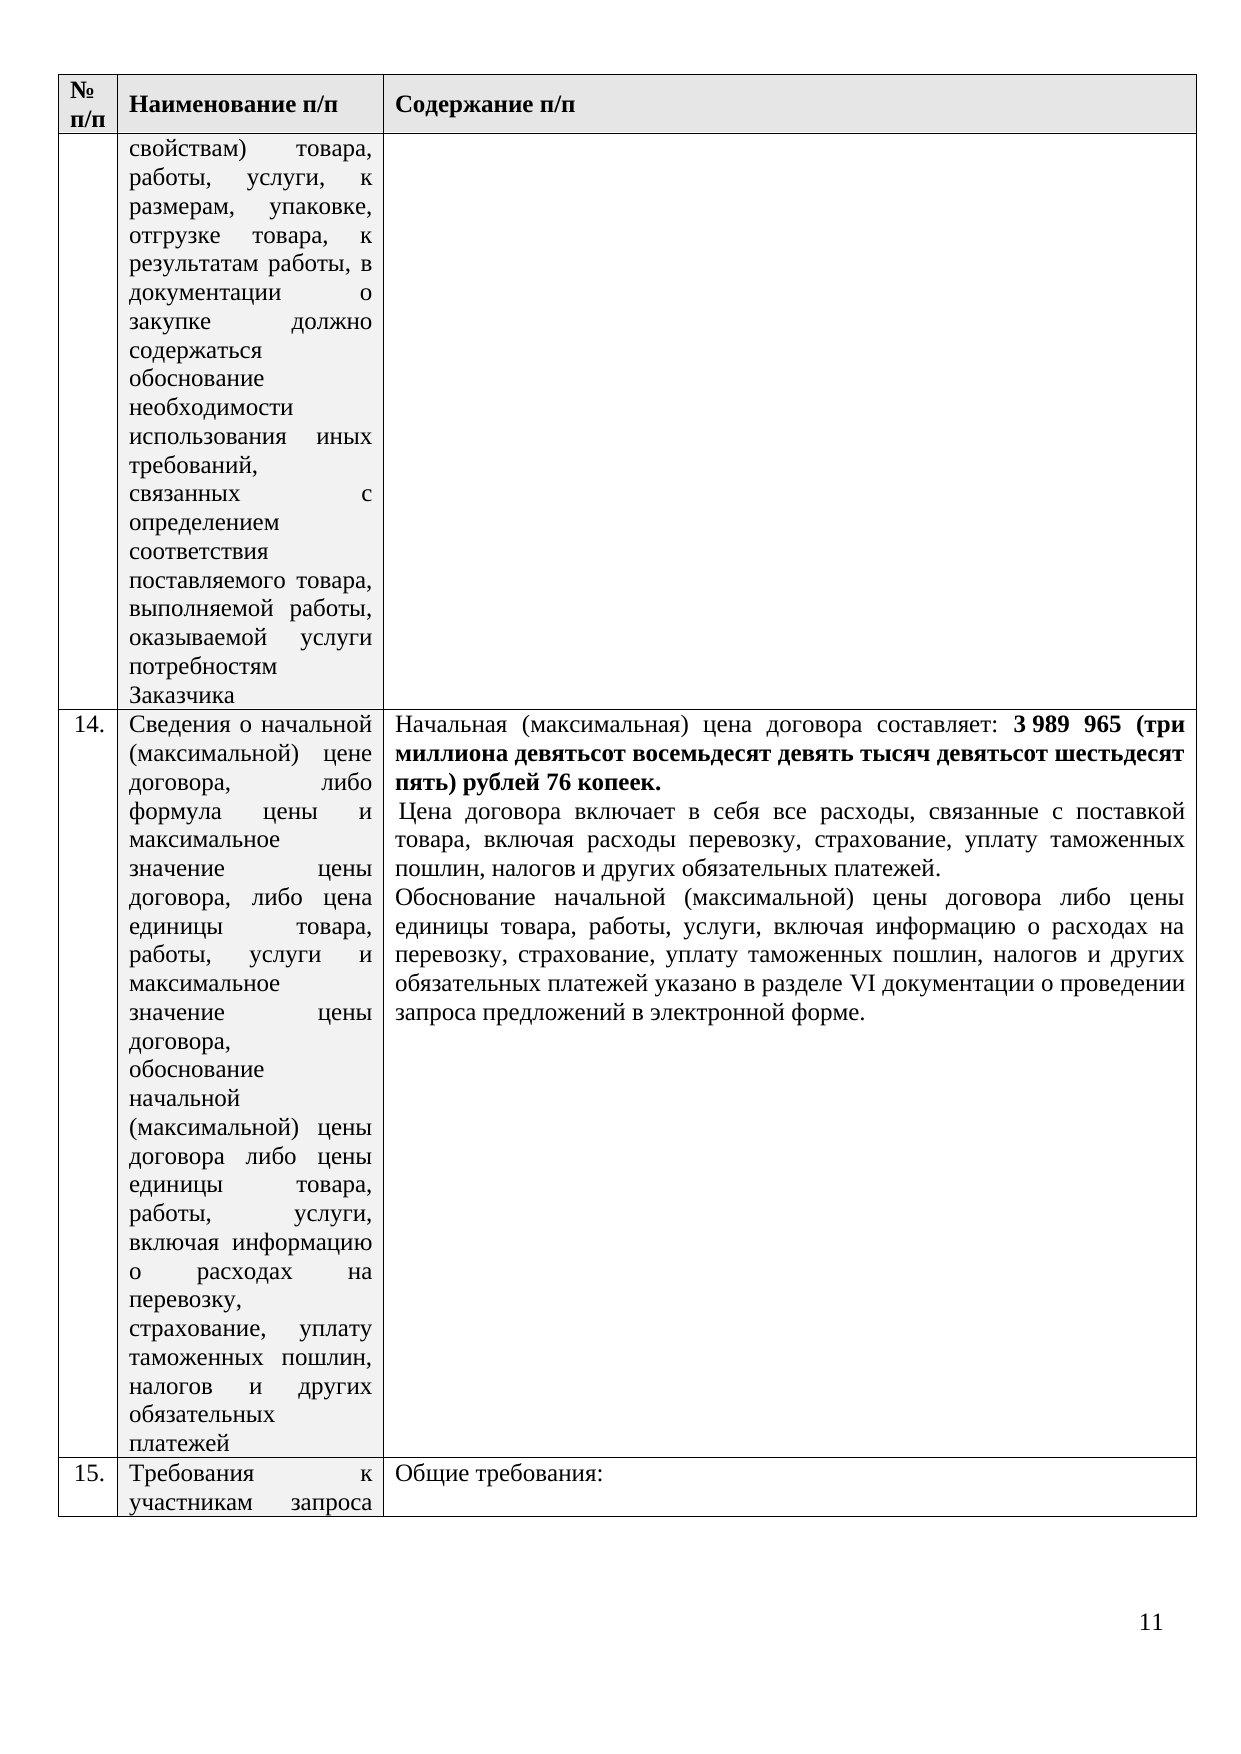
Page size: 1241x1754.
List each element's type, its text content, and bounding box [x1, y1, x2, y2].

table_cell [59, 710, 117, 1457]
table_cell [118, 1458, 383, 1516]
table_cell Начальная (максимальная) цена договора составляет: 3 989 965 (три миллиона девятьсот восемьдесят девять тысяч девятьсот шестьдесят пять) рублей 76 копеек. Цена договора включает в себя все расходы, связанные с поставкой товара, включая расходы перевозку, страхование, уплату таможенных пошлин, налогов и других обязательных платежей. Обоснование начальной (максимальной) цены договора либо цены единицы товара, работы, услуги, включая информацию о расходах на перевозку, страхование, уплату таможенных пошлин, налогов и других обязательных платежей указано в разделе VI документации о проведении запроса предложений в электронной форме. [384, 710, 1196, 1457]
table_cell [384, 134, 1196, 708]
table_cell Сведения о начальной (максимальной) цене договора, либо формула цены и максимальное значение цены договора, либо цена единицы товара, работы, услуги и максимальное значение цены договора, обоснование начальной (максимальной) цены договора либо цены единицы товара, работы, услуги, включая информацию о расходах на перевозку, страхование, уплату таможенных пошлин, налогов и других обязательных платежей [118, 710, 383, 1457]
table_header Наименование п/п [118, 75, 383, 132]
table_header № п/п [59, 75, 117, 132]
table_cell Общие требования: [384, 1458, 1196, 1516]
table_cell [59, 134, 117, 708]
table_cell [118, 134, 383, 708]
table_header Содержание п/п [384, 75, 1196, 132]
table_cell [59, 1458, 117, 1516]
